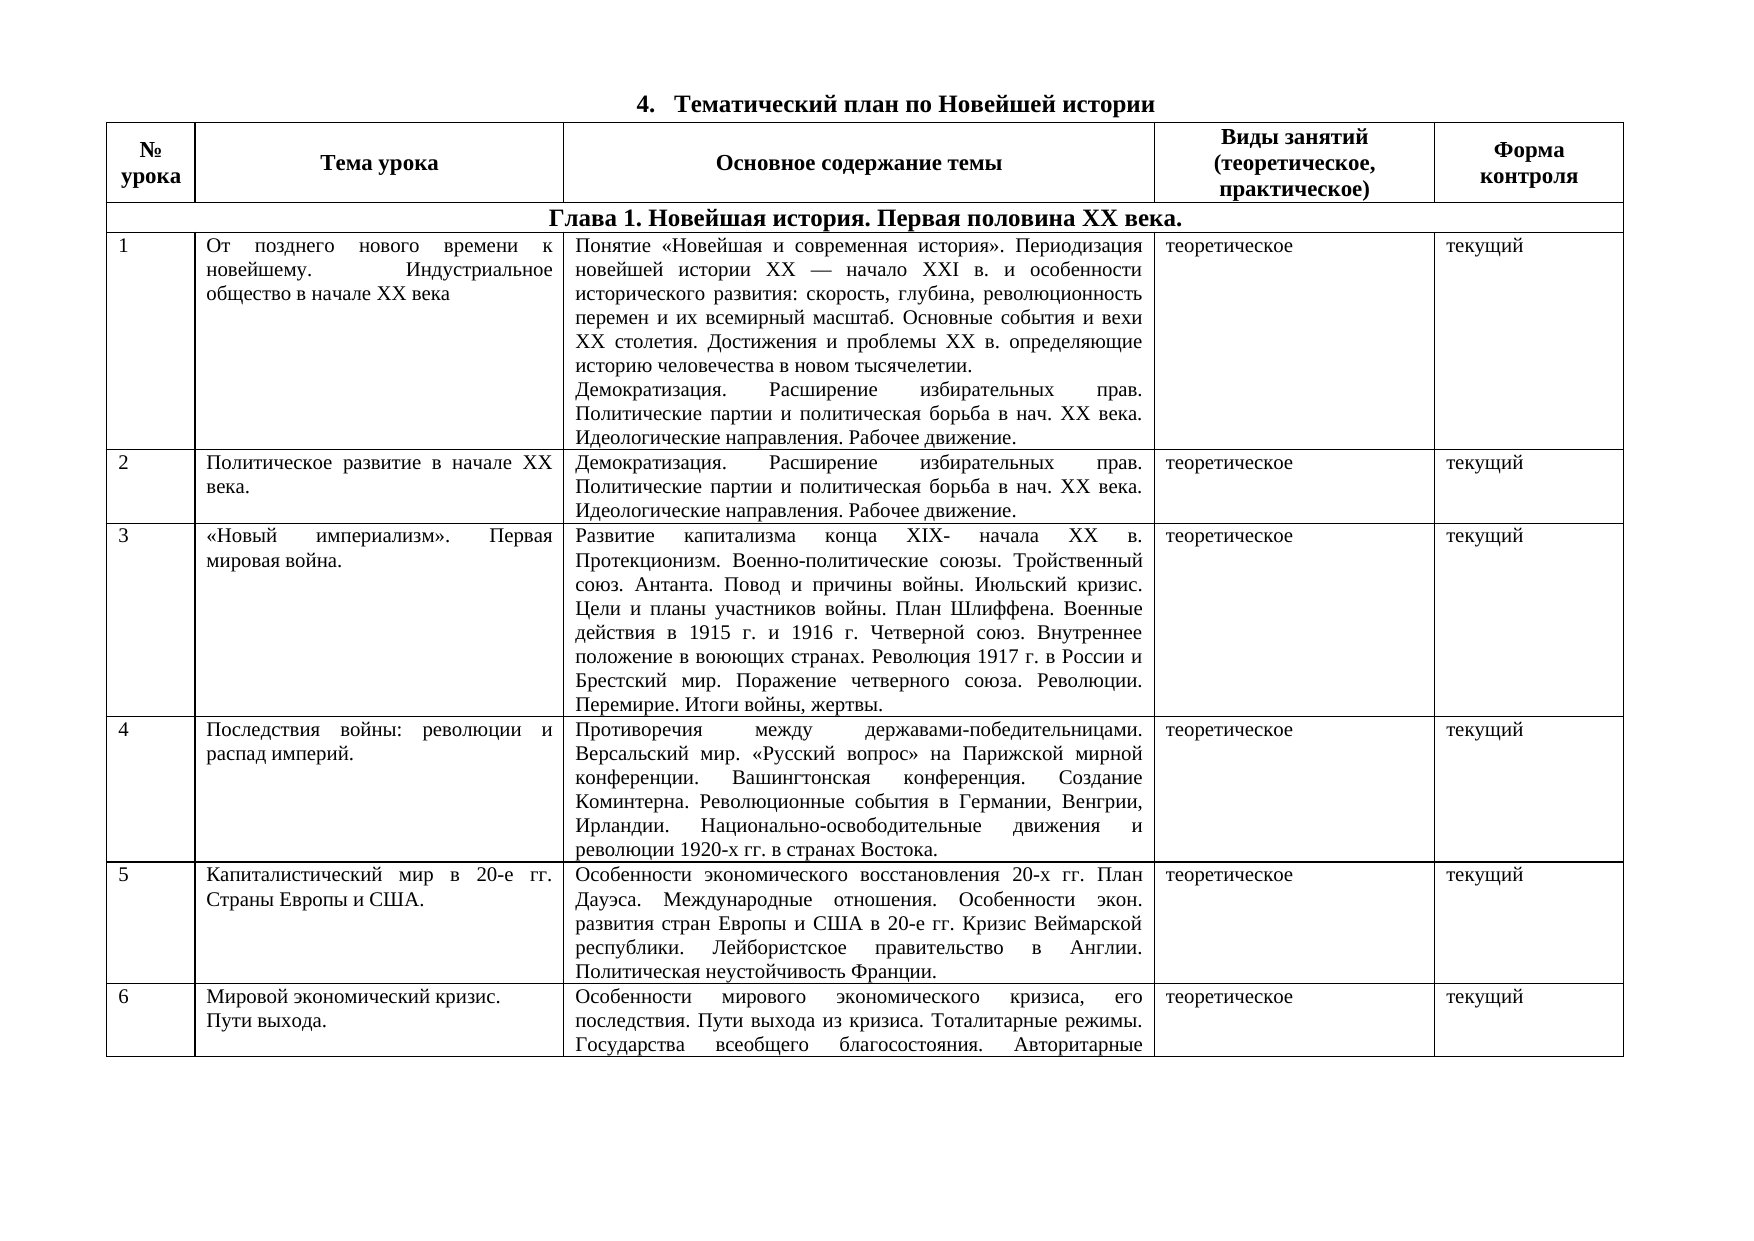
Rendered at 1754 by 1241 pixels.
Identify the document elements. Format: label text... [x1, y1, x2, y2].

table_cell От позднего нового времени к новейшему. Индустриальное общество в начале XX века [196, 233, 563, 449]
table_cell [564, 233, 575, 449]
table_cell текущий [1435, 984, 1623, 1056]
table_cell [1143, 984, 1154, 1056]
table_cell текущий [1435, 450, 1623, 522]
table_cell «Новый империализм». Первая мировая война. [196, 524, 563, 716]
table_cell теоретическое [1155, 863, 1434, 983]
table_cell текущий [1435, 233, 1623, 449]
table_cell текущий [1435, 717, 1623, 861]
table_cell Последствия войны: революции и распад империй. [196, 717, 563, 861]
table_cell Понятие «Новейшая и современная история». Периодизация новейшей истории XX — начало XXI в. и особенности исторического развития: скорость, глубина, революционность перемен и их всемирный масштаб. Основные события и вехи XX столетия. Достижения и проблемы XX в. определяющие историю человечества в новом тысячелетии. Демократизация. Расширение избирательных прав. Политические партии и политическая борьба в нач. XX века. Идеологические направления. Рабочее движение. [973, 233, 1154, 449]
table_cell теоретическое [1155, 717, 1434, 861]
list Тематический план по Новейшей истории [156, 89, 1636, 117]
table_cell Глава 1. Новейшая история. Первая половина XX века. [107, 203, 1623, 232]
table_cell 4 [107, 717, 194, 861]
table_header Тема урока [196, 123, 563, 202]
table_cell Капиталистический мир в 20-е гг. Страны Европы и США. [196, 863, 563, 983]
table_cell Развитие капитализма конца XIX- начала XX в. Протекционизм. Военно-политические союзы. Тройственный союз. Антанта. Повод и причины войны. Июльский кризис. Цели и планы участников войны. План Шлиффена. Военные действия в 1915 г. и 1916 г. Четверной союз. Внутреннее положение в воюющих странах. Революция 1917 г. в России и Брестский мир. Поражение четверного союза. Революции. Перемирие. Итоги войны, жертвы. [564, 524, 1154, 716]
table_cell 1 [107, 233, 194, 449]
table_cell 2 [107, 450, 194, 522]
table_cell теоретическое [1155, 450, 1434, 522]
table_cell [196, 984, 563, 1056]
table_cell текущий [1435, 863, 1623, 983]
table_cell Особенности экономического восстановления 20-х гг. План Дауэса. Международные отношения. Особенности экон. развития стран Европы и США в 20-е гг. Кризис Веймарской республики. Лейбористское правительство в Англии. Политическая неустойчивость Франции. [564, 863, 1154, 983]
table_cell Противоречия между державами-победительницами. Версальский мир. «Русский вопрос» на Парижской мирной конференции. Вашингтонская конференция. Создание Коминтерна. Революционные события в Германии, Венгрии, Ирландии. Национально-освободительные движения и революции 1920-х гг. в странах Востока. [938, 717, 1154, 861]
table_cell теоретическое [1155, 984, 1434, 1056]
table_header № урока [107, 123, 194, 202]
table_cell Демократизация. Расширение избирательных прав. Политические партии и политическая борьба в нач. XX века. Идеологические направления. Рабочее движение. [1017, 450, 1154, 522]
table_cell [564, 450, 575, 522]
table_cell теоретическое [1155, 233, 1434, 449]
table_cell Политическое развитие в начале XX века. [196, 450, 563, 522]
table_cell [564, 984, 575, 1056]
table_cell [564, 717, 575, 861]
table_header Основное содержание темы [564, 123, 1154, 202]
table_cell теоретическое [1155, 524, 1434, 716]
table_header Виды занятий (теоретическое, практическое) [1155, 123, 1434, 202]
table_cell 3 [107, 524, 194, 716]
table_header Форма контроля [1435, 123, 1623, 202]
table_cell текущий [1435, 524, 1623, 716]
table_cell 5 [107, 863, 194, 983]
table_cell 6 [107, 984, 194, 1056]
